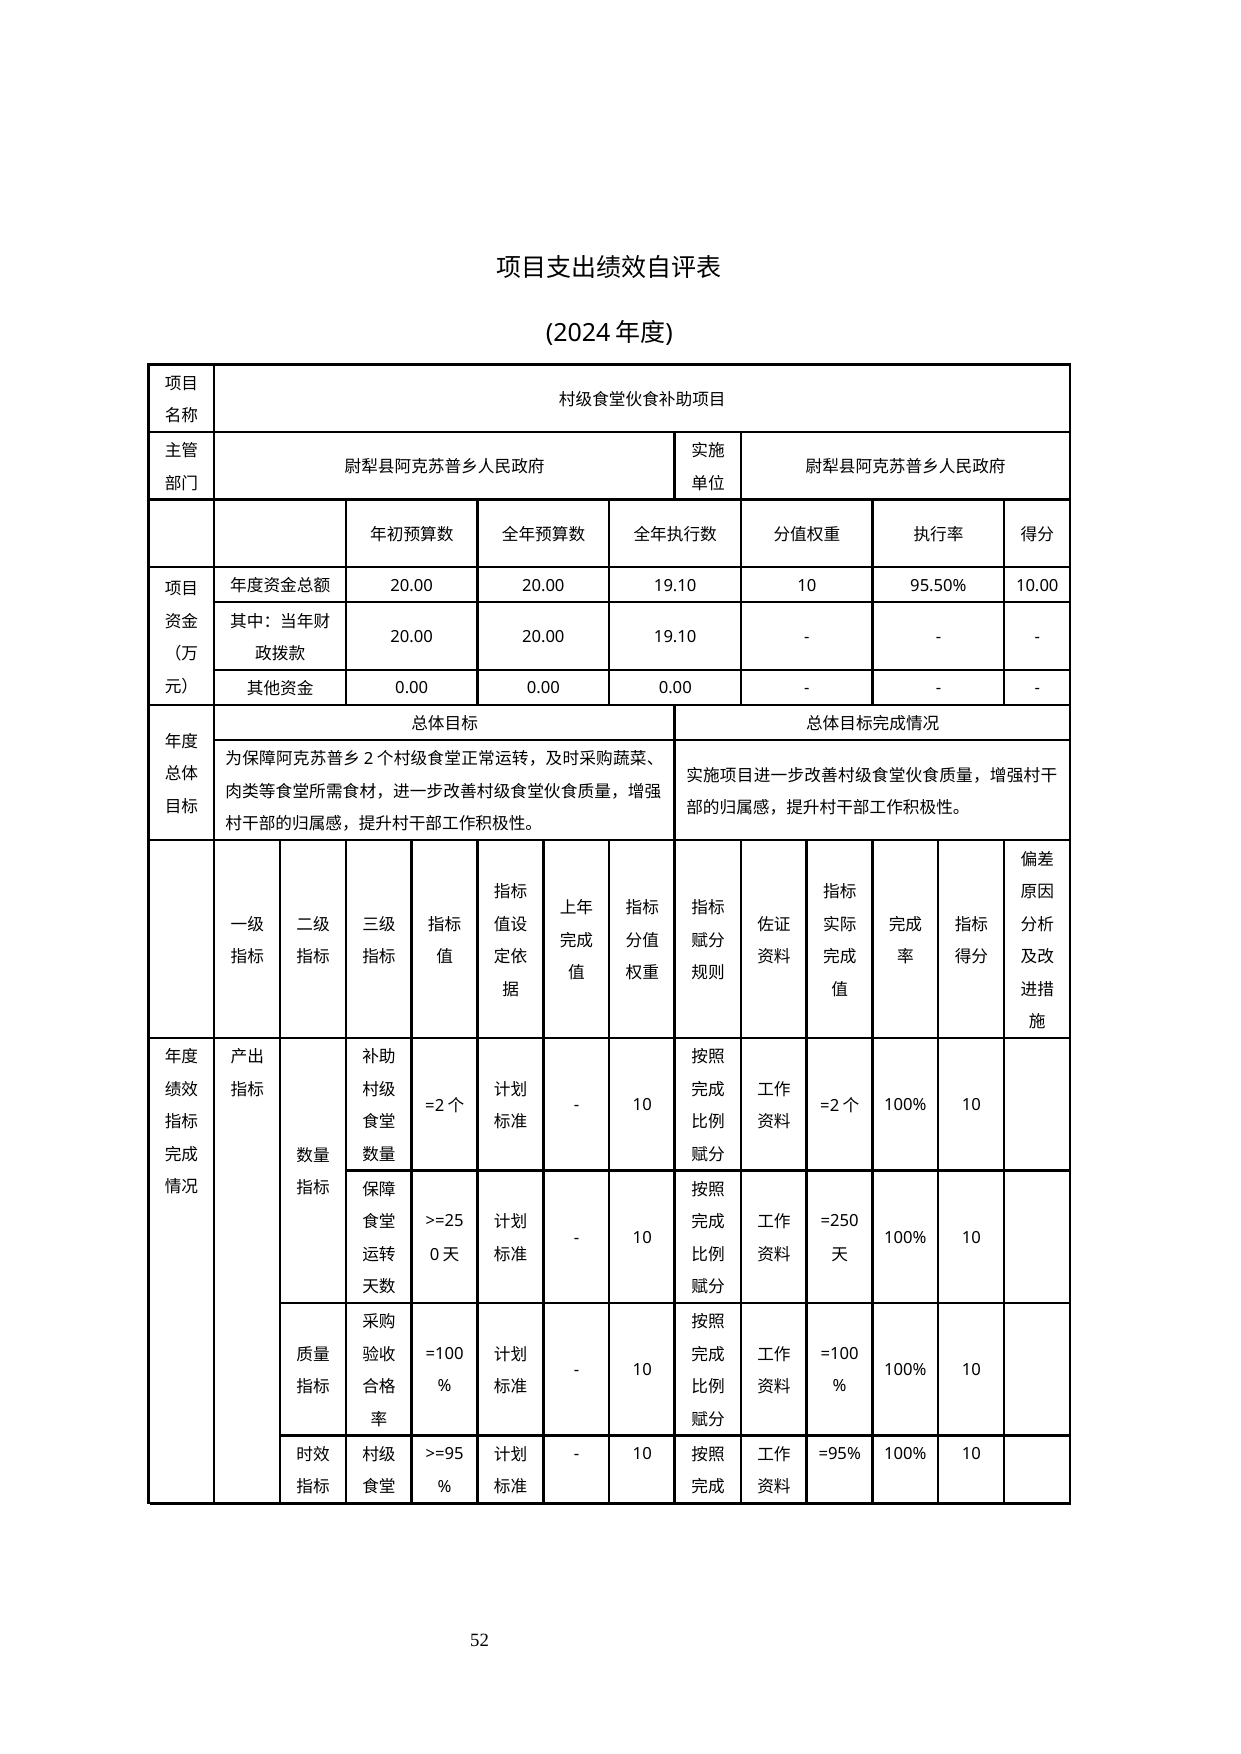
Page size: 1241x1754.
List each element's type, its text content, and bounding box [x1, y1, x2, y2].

table_cell 村级食堂伙食补助项目 [215, 366, 1069, 431]
table_cell 计划标准 [479, 1304, 542, 1434]
table_cell 全年执行数 [610, 501, 740, 566]
table_cell 佐证资料 [742, 841, 805, 1036]
table_cell 指标实际完成值 [808, 841, 871, 1036]
table_cell 实施单位 [676, 433, 740, 498]
table_cell 项目名称 [150, 366, 213, 431]
table_cell - [545, 1039, 608, 1169]
table_cell 10 [610, 1437, 673, 1502]
table_cell >=250天 [413, 1172, 476, 1302]
table_cell 100% [874, 1437, 937, 1502]
table_cell =95% [808, 1437, 871, 1502]
table_cell - [545, 1437, 608, 1502]
table_cell 工作资料 [742, 1304, 805, 1434]
table_cell 指标得分 [939, 841, 1003, 1036]
table_cell [1005, 1437, 1069, 1502]
table_cell 10.00 [1005, 568, 1069, 601]
table_cell 全年预算数 [479, 501, 608, 566]
table_cell 按照完成比例赋分 [676, 1304, 740, 1434]
table_cell 尉犁县阿克苏普乡人民政府 [742, 433, 1069, 498]
table_cell 村级食堂供货及时率 [347, 1437, 410, 1502]
table_cell 0.00 [479, 671, 608, 703]
table_cell [1005, 1172, 1069, 1302]
table_cell 100% [874, 1304, 937, 1434]
table_cell 上年完成值 [545, 841, 608, 1036]
table_cell - [742, 603, 871, 668]
table_cell 20.00 [347, 603, 476, 668]
table_cell 10 [939, 1304, 1003, 1434]
table_cell 尉犁县阿克苏普乡人民政府 [215, 433, 673, 498]
table_cell 总体目标 [215, 706, 673, 739]
table_cell [150, 501, 213, 566]
table_cell 10 [939, 1172, 1003, 1302]
table_cell 按照完成比例赋分 [676, 1172, 740, 1302]
table_cell 0.00 [347, 671, 476, 703]
table_cell 三级指标 [347, 841, 410, 1036]
table_cell 19.10 [610, 603, 740, 668]
table_cell [1005, 1039, 1069, 1169]
table_cell 质量指标 [281, 1304, 345, 1434]
table_cell - [742, 671, 871, 703]
table_cell 100% [874, 1039, 937, 1169]
table_cell 计划标准 [479, 1039, 542, 1169]
table_cell 补助村级食堂数量 [347, 1039, 410, 1169]
table_cell =2个 [413, 1039, 476, 1169]
table_cell 计划标准 [479, 1437, 542, 1502]
table_cell - [545, 1172, 608, 1302]
table_cell 二级指标 [281, 841, 345, 1036]
table_cell 年初预算数 [347, 501, 476, 566]
table_cell 10 [610, 1172, 673, 1302]
table_cell 19.10 [610, 568, 740, 601]
table_cell 指标赋分规则 [676, 841, 740, 1036]
table_cell 为保障阿克苏普乡2个村级食堂正常运转，及时采购蔬菜、肉类等食堂所需食材，进一步改善村级食堂伙食质量，增强村干部的归属感，提升村干部工作积极性。 [215, 741, 673, 839]
table_cell (2024年度) [148, 298, 1070, 363]
table_cell 产出指标 [215, 1039, 279, 1502]
table_cell 10 [610, 1304, 673, 1434]
table_cell 20.00 [479, 603, 608, 668]
table_cell 项目资金 （万元） [150, 568, 213, 703]
table_header 项目支出绩效自评表 [148, 233, 1070, 298]
table_cell 10 [939, 1039, 1003, 1169]
table_cell 工作资料 [742, 1172, 805, 1302]
table_cell 分值权重 [742, 501, 871, 566]
table_cell 年度绩效指标完成情况 [150, 1039, 213, 1502]
table_cell 其中：当年财政拨款 [215, 603, 345, 668]
table_cell - [1005, 671, 1069, 703]
table_cell 年度资金总额 [215, 568, 345, 601]
table_cell 指标分值权重 [610, 841, 673, 1036]
table_cell =100% [413, 1304, 476, 1434]
table_cell 主管部门 [150, 433, 213, 498]
table_cell - [874, 603, 1003, 668]
table_cell =250天 [808, 1172, 871, 1302]
table_cell 年度总体目标 [150, 706, 213, 839]
table_cell 10 [610, 1039, 673, 1169]
table_cell 按照完成比例赋分 [676, 1039, 740, 1169]
table_cell 时效指标 [281, 1437, 345, 1502]
table_cell 工作资料 [742, 1039, 805, 1169]
table_cell [150, 841, 213, 1036]
table_cell =100% [808, 1304, 871, 1434]
table_cell 按照完成比例赋分 [676, 1437, 740, 1502]
table_cell [215, 501, 345, 566]
table_cell - [874, 671, 1003, 703]
table_cell 工作资料 [742, 1437, 805, 1502]
table_cell 计划标准 [479, 1172, 542, 1302]
table_cell 实施项目进一步改善村级食堂伙食质量，增强村干部的归属感，提升村干部工作积极性。 [676, 741, 1069, 839]
table_cell 20.00 [479, 568, 608, 601]
table_cell 指标值设定依据 [479, 841, 542, 1036]
table_cell 指标值 [413, 841, 476, 1036]
table_cell 其他资金 [215, 671, 345, 703]
table_cell 一级指标 [215, 841, 279, 1036]
table_cell 采购验收合格率 [347, 1304, 410, 1434]
table_cell 执行率 [874, 501, 1003, 566]
table_cell 偏差原因分析及改进措施 [1005, 841, 1069, 1036]
table_cell =2个 [808, 1039, 871, 1169]
table_cell 10 [939, 1437, 1003, 1502]
table_cell 完成率 [874, 841, 937, 1036]
table_cell >=95% [413, 1437, 476, 1502]
table_cell - [1005, 603, 1069, 668]
table_cell 总体目标完成情况 [676, 706, 1069, 739]
table_cell [1005, 1304, 1069, 1434]
table_cell 10 [742, 568, 871, 601]
table_cell 95.50% [874, 568, 1003, 601]
table_cell 0.00 [610, 671, 740, 703]
table_cell 数量指标 [281, 1039, 345, 1302]
table_cell 保障食堂运转天数 [347, 1172, 410, 1302]
table_cell - [545, 1304, 608, 1434]
table_cell 20.00 [347, 568, 476, 601]
table_cell 得分 [1005, 501, 1069, 566]
table_cell 100% [874, 1172, 937, 1302]
